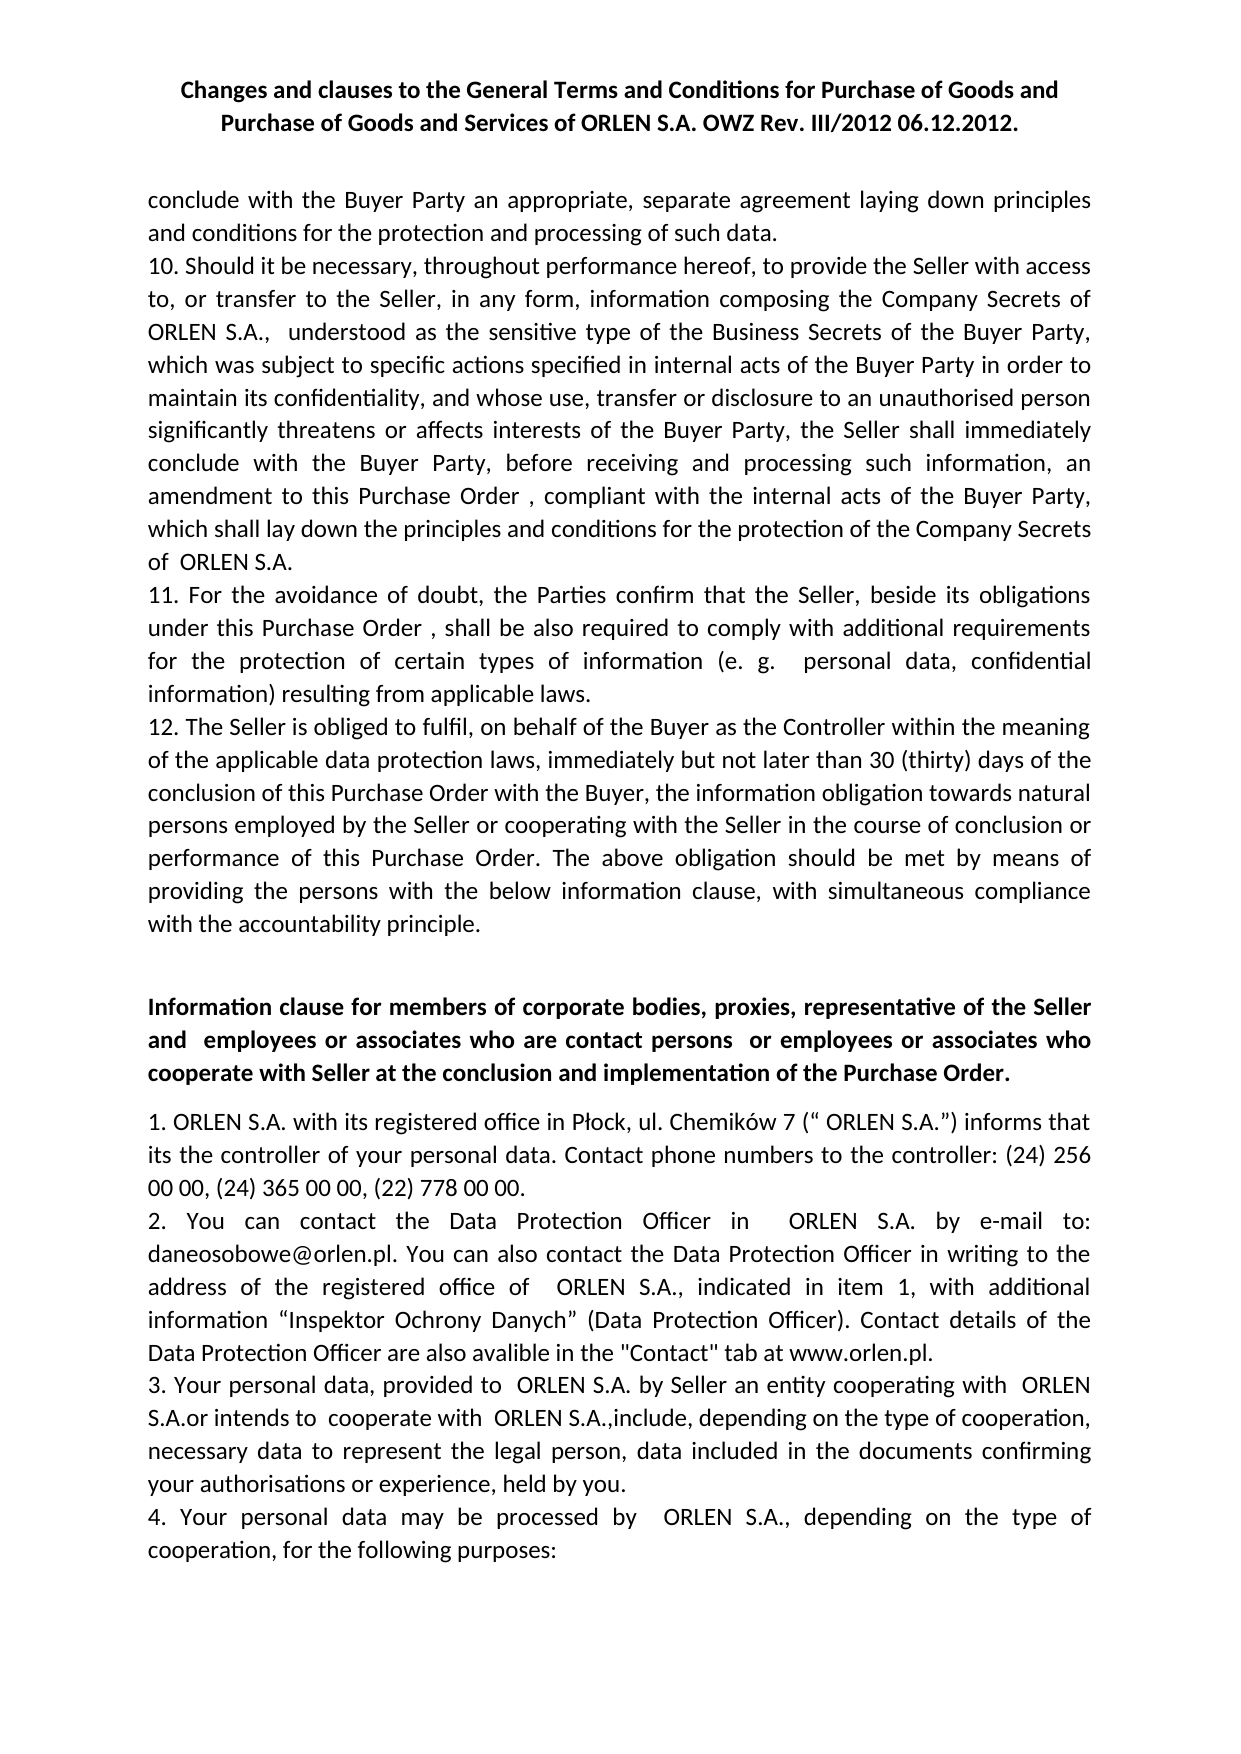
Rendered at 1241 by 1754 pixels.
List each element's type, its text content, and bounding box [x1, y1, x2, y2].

text 11. For the avoidance of doubt, the Parties confirm that the Seller, beside its obligations under this Purchase Order , shall be also required to comply with additional requirements for the protection of certain types of information (e. g. personal data, confidential information) resulting from applicable laws. [148, 579, 1093, 708]
text 10. Should it be necessary, throughout performance hereof, to provide the Seller with access to, or transfer to the Seller, in any form, information composing the Company Secrets of ORLEN S.A., understood as the sensitive type of the Business Secrets of the Buyer Party, which was subject to specific actions specified in internal acts of the Buyer Party in order to maintain its confidentiality, and whose use, transfer or disclosure to an unauthorised person significantly threatens or affects interests of the Buyer Party, the Seller shall immediately conclude with the Buyer Party, before receiving and processing such information, an amendment to this Purchase Order , compliant with the internal acts of the Buyer Party, which shall lay down the principles and conditions for the protection of the Company Secrets of ORLEN S.A. [148, 250, 1093, 577]
text 3. Your personal data, provided to ORLEN S.A. by Seller an entity cooperating with ORLEN S.A.or intends to cooperate with ORLEN S.A.,include, depending on the type of cooperation, necessary data to represent the legal person, data included in the documents confirming your authorisations or experience, held by you. [148, 1370, 1093, 1499]
text 12. The Seller is obliged to fulfil, on behalf of the Buyer as the Controller within the meaning of the applicable data protection laws, immediately but not later than 30 (thirty) days of the conclusion of this Purchase Order with the Buyer, the information obligation towards natural persons employed by the Seller or cooperating with the Seller in the course of conclusion or performance of this Purchase Order. The above obligation should be met by means of providing the persons with the below information clause, with simultaneous compliance with the accountability principle. [148, 711, 1093, 939]
text 2. You can contact the Data Protection Officer in ORLEN S.A. by e-mail to: daneosobowe@orlen.pl. You can also contact the Data Protection Officer in writing to the address of the registered office of ORLEN S.A., indicated in item 1, with additional information “Inspektor Ochrony Danych” (Data Protection Officer). Contact details of the Data Protection Officer are also avalible in the "Contact" tab at www.orlen.pl. [148, 1205, 1093, 1367]
text 1. ORLEN S.A. with its registered office in Płock, ul. Chemików 7 (“ ORLEN S.A.”) informs that its the controller of your personal data. Contact phone numbers to the controller: (24) 256 00 00, (24) 365 00 00, (22) 778 00 00. [148, 1106, 1093, 1203]
text Information clause for members of corporate bodies, proxies, representative of the Seller and employees or associates who are contact persons or employees or associates who cooperate with Seller at the conclusion and implementation of the Purchase Order. [148, 991, 1093, 1087]
text 4. Your personal data may be processed by ORLEN S.A., depending on the type of cooperation, for the following purposes: [148, 1501, 1093, 1565]
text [148, 184, 1093, 248]
